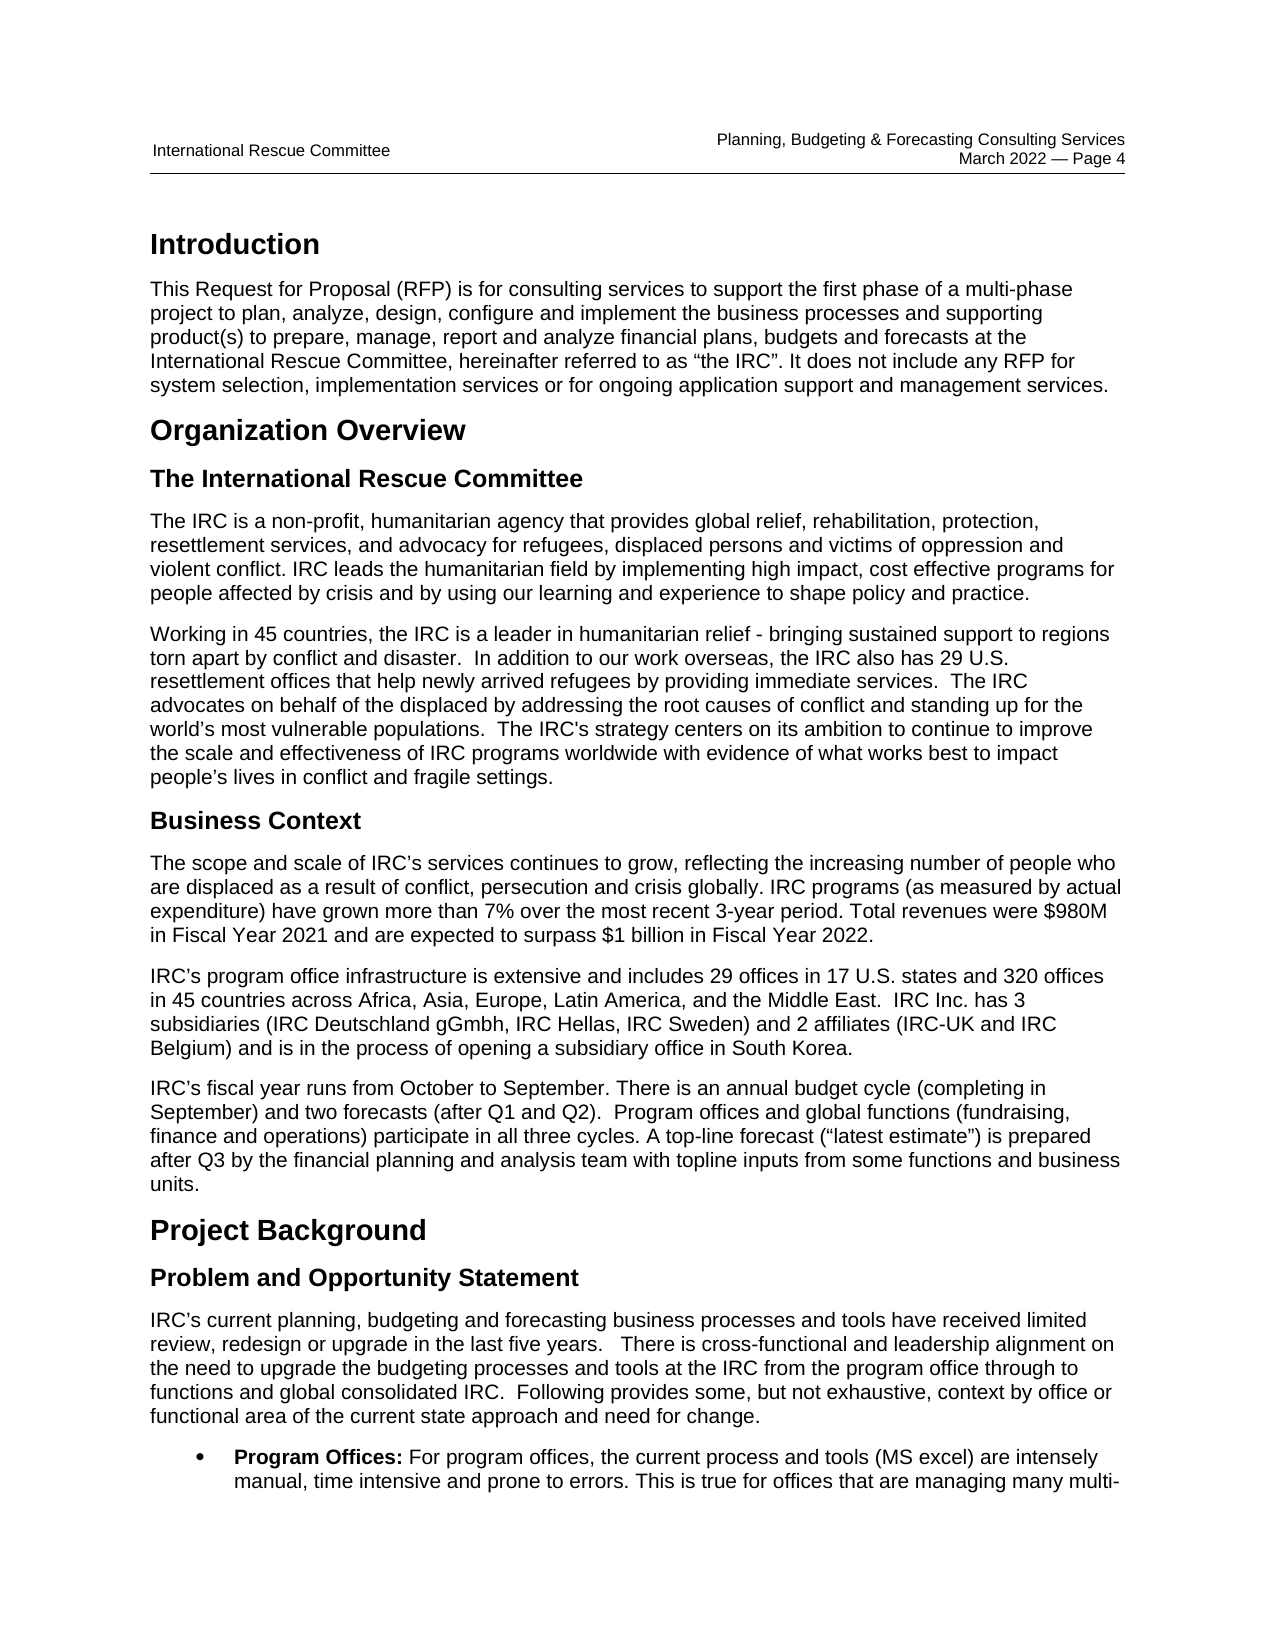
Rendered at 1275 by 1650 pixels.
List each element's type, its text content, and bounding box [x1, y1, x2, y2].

text IRC’s program office infrastructure is extensive and includes 29 offices in 17 U.S. states and 320 offices in 45 countries across Africa, Asia, Europe, Latin America, and the Middle East. IRC Inc. has 3 subsidiaries (IRC Deutschland gGmbh, IRC Hellas, IRC Sweden) and 2 affiliates (IRC-UK and IRC Belgium) and is in the process of opening a subsidiary office in South Korea. [150, 964, 1125, 1059]
subtitle Introduction [150, 227, 1125, 260]
text IRC’s current planning, budgeting and forecasting business processes and tools have received limited review, redesign or upgrade in the last five years. There is cross-functional and leadership alignment on the need to upgrade the budgeting processes and tools at the IRC from the program office through to functions and global consolidated IRC. Following provides some, but not exhaustive, context by office or functional area of the current state approach and need for change. [150, 1308, 1125, 1428]
list This Request for Proposal (RFP) is for consulting services to support the first phase of a multi-phase project to plan, analyze, design, configure and implement the business processes and supporting product(s) to prepare, manage, report and analyze financial plans, budgets and forecasts at the International Rescue Committee, hereinafter referred to as “the IRC”. It does not include any RFP for system selection, implementation services or for ongoing application support and management services. [150, 277, 1125, 397]
subtitle Business Context [150, 806, 1125, 834]
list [196, 1445, 1125, 1493]
text Working in 45 countries, the IRC is a leader in humanitarian relief - bringing sustained support to regions torn apart by conflict and disaster. In addition to our work overseas, the IRC also has 29 U.S. resettlement offices that help newly arrived refugees by providing immediate services. The IRC advocates on behalf of the displaced by addressing the root causes of conflict and standing up for the world’s most vulnerable populations. The IRC's strategy centers on its ambition to continue to improve the scale and effectiveness of IRC programs worldwide with evidence of what works best to impact people’s lives in conflict and fragile settings. [150, 621, 1125, 789]
text The scope and scale of IRC’s services continues to grow, reflecting the increasing number of people who are displaced as a result of conflict, persecution and crisis globally. IRC programs (as measured by actual expenditure) have grown more than 7% over the most recent 3-year period. Total revenues were $980M in Fiscal Year 2021 and are expected to surpass $1 billion in Fiscal Year 2022. [150, 851, 1125, 947]
subtitle Organization Overview [150, 413, 1125, 447]
subtitle The International Rescue Committee [150, 463, 1125, 492]
subtitle Problem and Opportunity Statement [150, 1263, 1125, 1292]
text The IRC is a non-profit, humanitarian agency that provides global relief, rehabilitation, protection, resettlement services, and advocacy for refugees, displaced persons and victims of oppression and violent conflict. IRC leads the humanitarian field by implementing high impact, cost effective programs for people affected by crisis and by using our learning and experience to shape policy and practice. [150, 509, 1125, 605]
subtitle Project Background [150, 1213, 1125, 1246]
text IRC’s fiscal year runs from October to September. There is an annual budget cycle (completing in September) and two forecasts (after Q1 and Q2). Program offices and global functions (fundraising, finance and operations) participate in all three cycles. A top-line forecast (“latest estimate”) is prepared after Q3 by the financial planning and analysis team with topline inputs from some functions and business units. [150, 1076, 1125, 1196]
